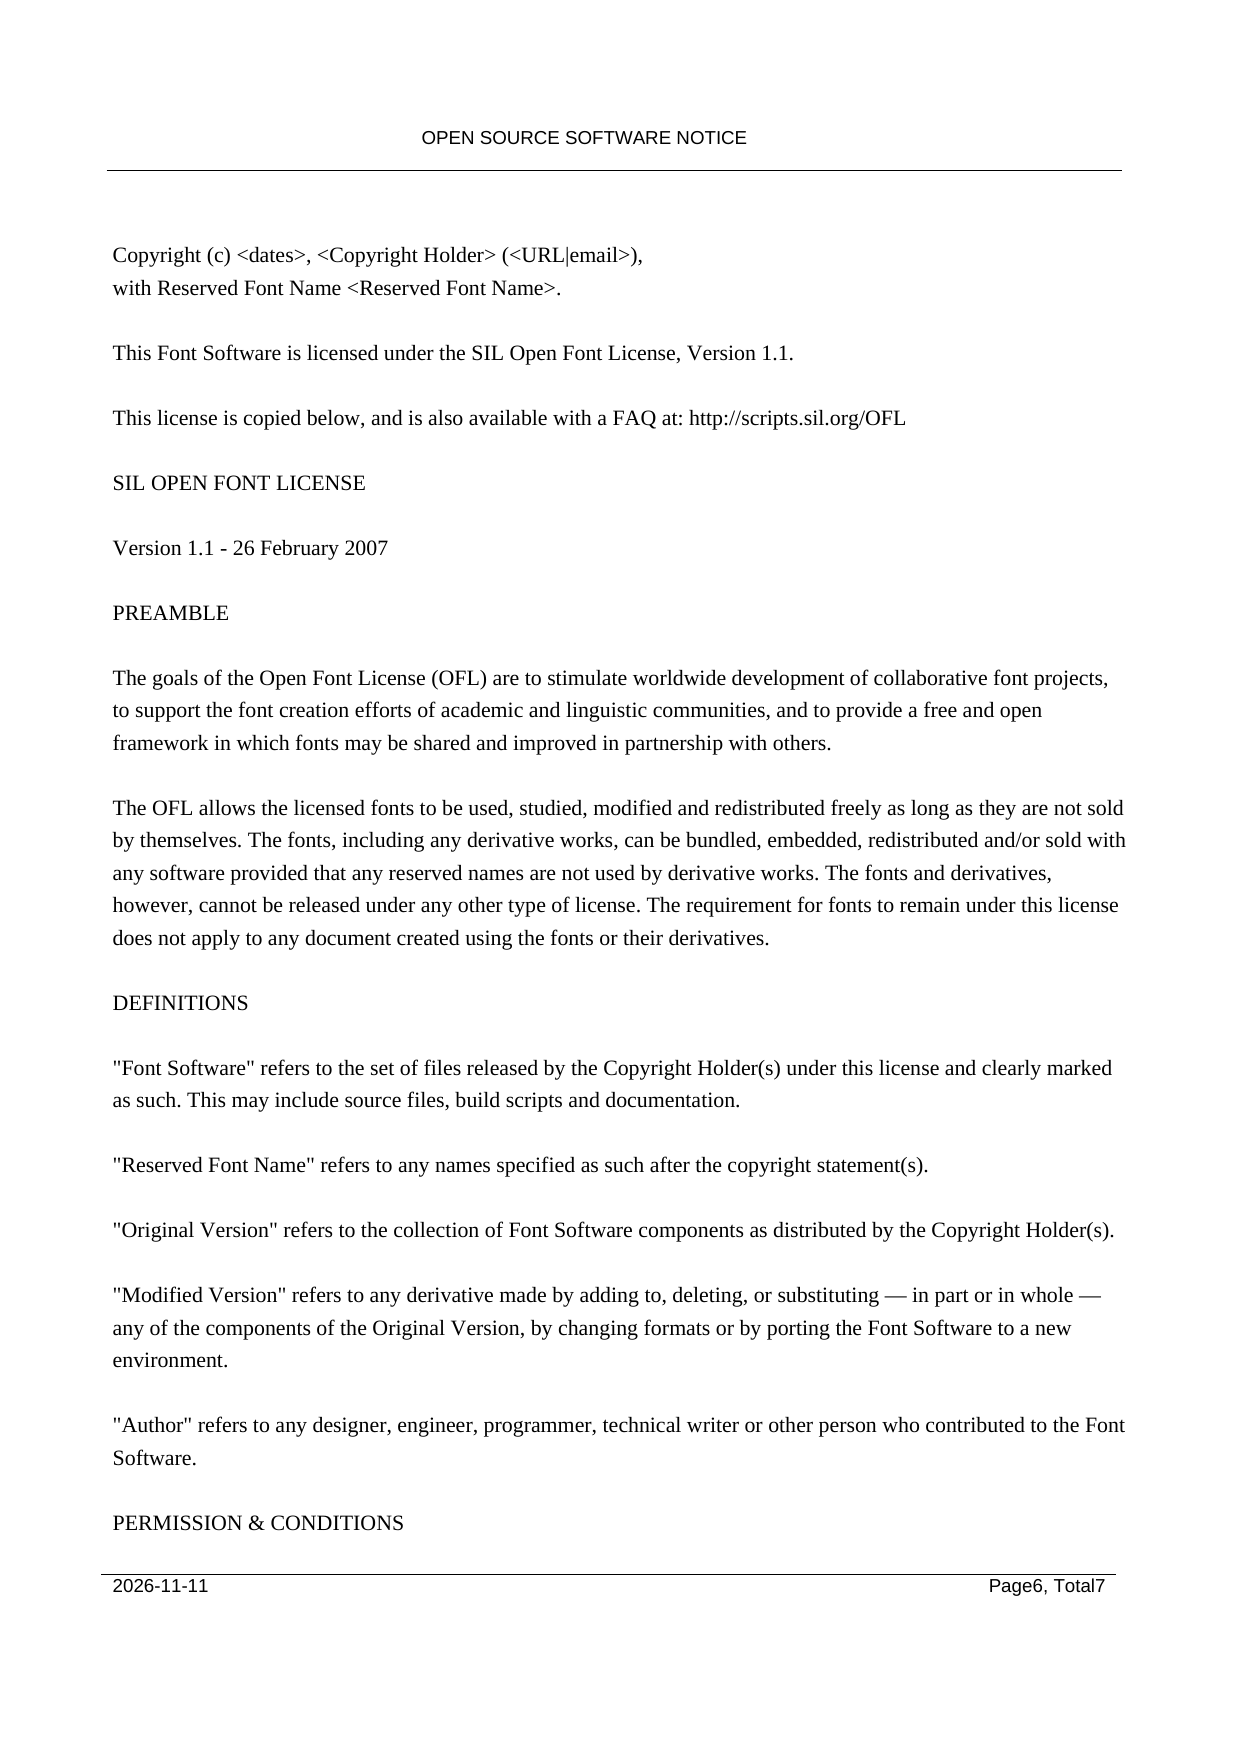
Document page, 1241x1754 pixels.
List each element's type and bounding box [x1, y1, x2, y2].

text [112, 206, 1128, 1539]
